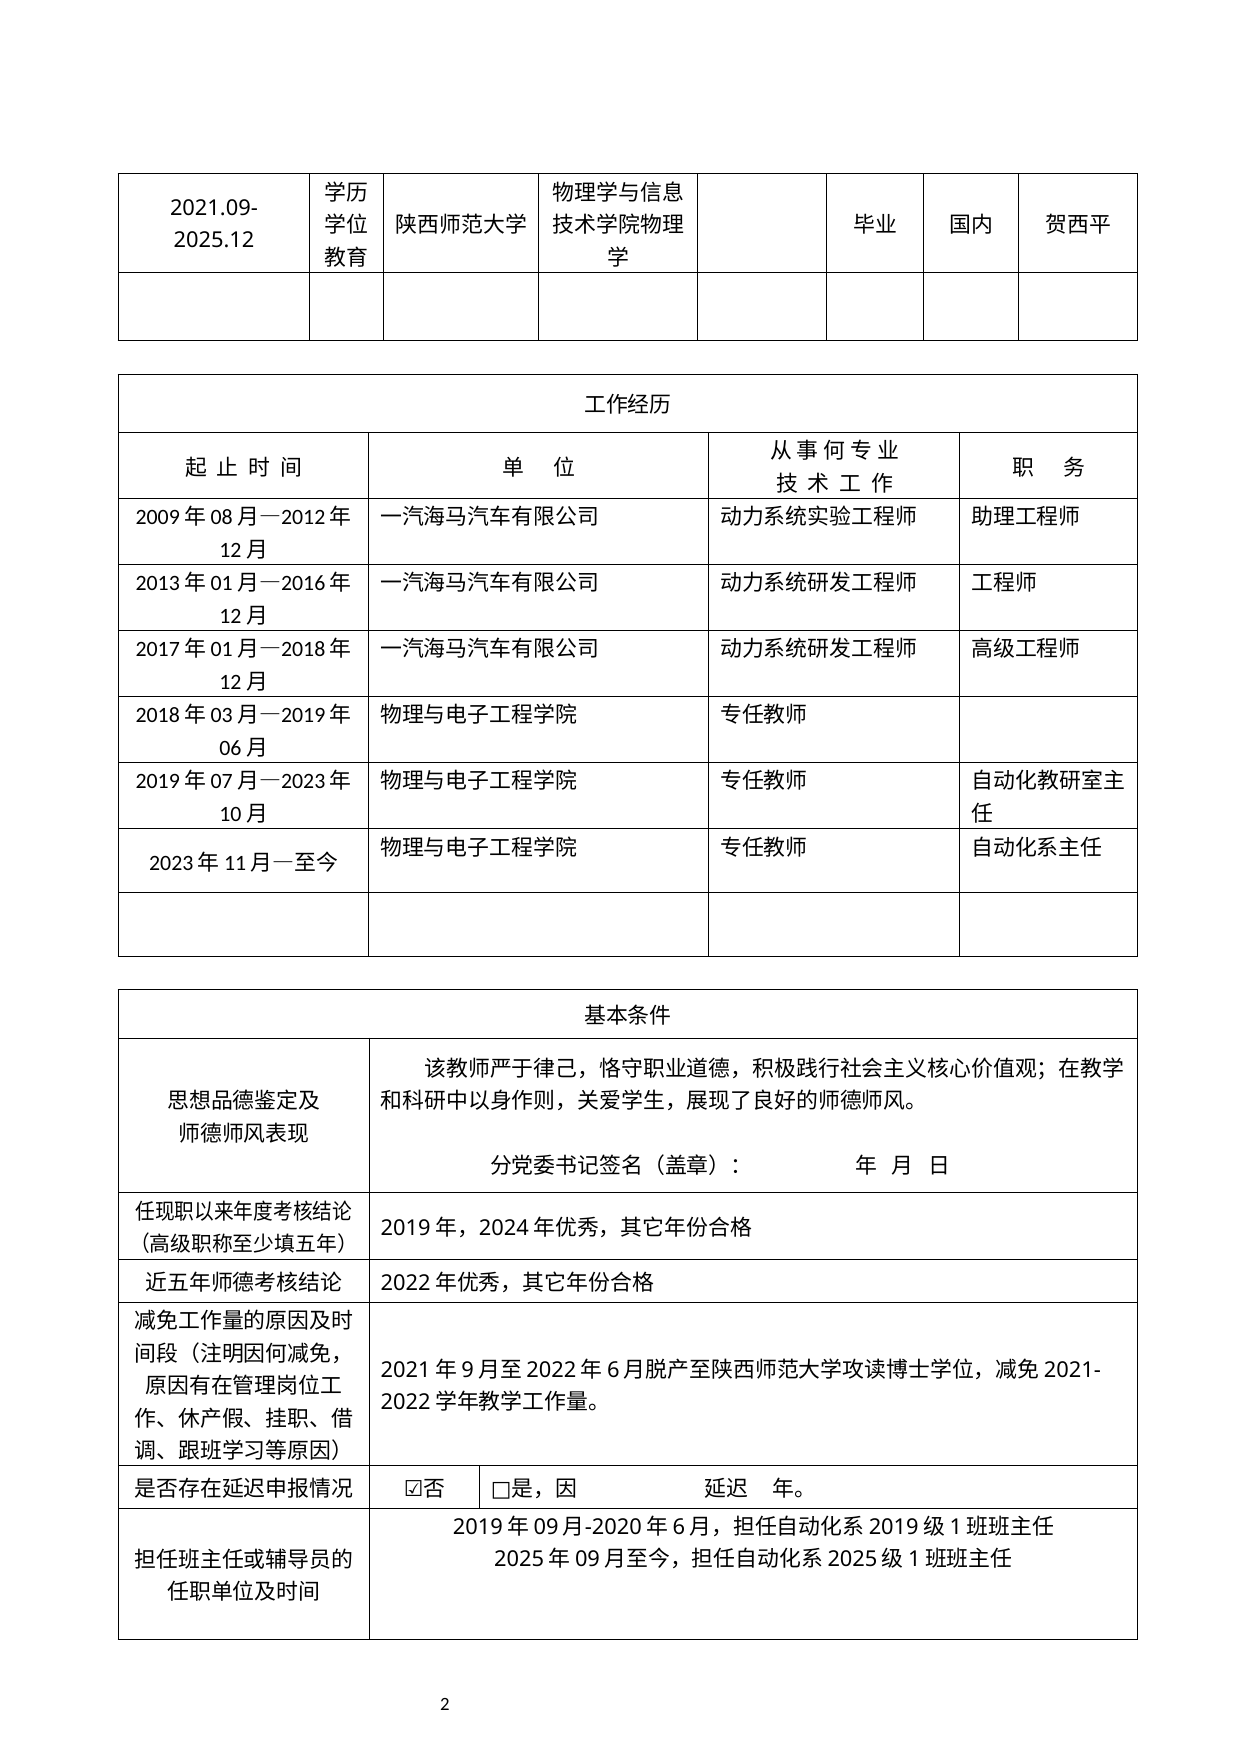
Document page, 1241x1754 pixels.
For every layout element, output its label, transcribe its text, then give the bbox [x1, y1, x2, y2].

table_cell 2009年08月—2012年12月 [119, 499, 368, 564]
table_header 工作经历 [119, 375, 1137, 432]
table_cell 2021.09-2025.12 [119, 174, 309, 272]
table_cell 起 止 时 间 [119, 433, 368, 498]
table_cell 该教师严于律己，恪守职业道德，积极践行社会主义核心价值观；在教学和科研中以身作则，关爱学生，展现了良好的师德师风。 分党委书记签名（盖章）： 年 月 日 [370, 1039, 1137, 1192]
table_cell [709, 893, 959, 956]
table_cell 2019年，2024年优秀，其它年份合格 [370, 1193, 1137, 1259]
table_cell 2019年09月-2020年6月，担任自动化系2019级1班班主任 2025年09月至今，担任自动化系2025级1班班主任 [370, 1509, 1137, 1639]
table_cell 近五年师德考核结论 [119, 1260, 369, 1302]
table_cell 一汽海马汽车有限公司 [369, 565, 708, 630]
table_cell 高级工程师 [960, 631, 1137, 696]
table_cell 2017年01月—2018年12月 [119, 631, 368, 696]
table_cell 减免工作量的原因及时间段（注明因何减免，原因有在管理岗位工作、休产假、挂职、借调、跟班学习等原因） [119, 1303, 369, 1465]
table_cell [827, 273, 923, 340]
table_cell 动力系统研发工程师 [709, 631, 959, 696]
table_cell 2013年01月—2016年12月 [119, 565, 368, 630]
table_cell 单 位 [369, 433, 708, 498]
table_cell 国内 [924, 174, 1018, 272]
table_cell 2018年03月—2019年06月 [119, 697, 368, 762]
table_cell [119, 273, 309, 340]
table_cell [384, 273, 538, 340]
table_cell 专任教师 [709, 697, 959, 762]
table_cell 从 事 何 专 业 技 术 工 作 [709, 433, 959, 498]
table_cell 动力系统研发工程师 [709, 565, 959, 630]
table_cell 自动化教研室主任 [960, 763, 1137, 828]
table_cell [698, 174, 826, 272]
table_cell [1019, 273, 1137, 340]
table_cell ☑否 [370, 1466, 479, 1508]
table_header 基本条件 [119, 990, 1137, 1037]
table_cell [119, 893, 368, 956]
table_cell 物理与电子工程学院 [369, 697, 708, 762]
table_cell 思想品德鉴定及 师德师风表现 [119, 1039, 369, 1192]
table_cell [924, 273, 1018, 340]
table_cell 陕西师范大学 [384, 174, 538, 272]
table_cell [539, 273, 697, 340]
table_cell 自动化系主任 [960, 829, 1137, 892]
table_cell 物理学与信息技术学院物理学 [539, 174, 697, 272]
table_cell 一汽海马汽车有限公司 [369, 499, 708, 564]
table_cell 2021年9月至2022年6月脱产至陕西师范大学攻读博士学位，减免2021-2022学年教学工作量。 [370, 1303, 1137, 1465]
table_cell 专任教师 [709, 763, 959, 828]
table_cell [698, 273, 826, 340]
table_cell □是，因 延迟 年。 [480, 1466, 1137, 1508]
table_cell 毕业 [827, 174, 923, 272]
table_cell 物理与电子工程学院 [369, 829, 708, 892]
table_cell [960, 893, 1137, 956]
table_cell 担任班主任或辅导员的任职单位及时间 [119, 1509, 369, 1639]
table_cell [960, 697, 1137, 762]
table_cell 一汽海马汽车有限公司 [369, 631, 708, 696]
table_cell [369, 893, 708, 956]
table_cell 物理与电子工程学院 [369, 763, 708, 828]
table_cell 助理工程师 [960, 499, 1137, 564]
table_cell 2023年11月—至今 [119, 829, 368, 892]
table_cell 任现职以来年度考核结论（高级职称至少填五年） [119, 1193, 369, 1259]
table_cell 专任教师 [709, 829, 959, 892]
table_cell 职 务 [960, 433, 1137, 498]
table_cell [310, 273, 383, 340]
table_cell 2019年07月—2023年10月 [119, 763, 368, 828]
table_cell 贺西平 [1019, 174, 1137, 272]
table_cell 动力系统实验工程师 [709, 499, 959, 564]
table_cell 2022年优秀，其它年份合格 [370, 1260, 1137, 1302]
table_cell 是否存在延迟申报情况 [119, 1466, 369, 1508]
table_cell 学历学位教育 [310, 174, 383, 272]
table_cell 工程师 [960, 565, 1137, 630]
